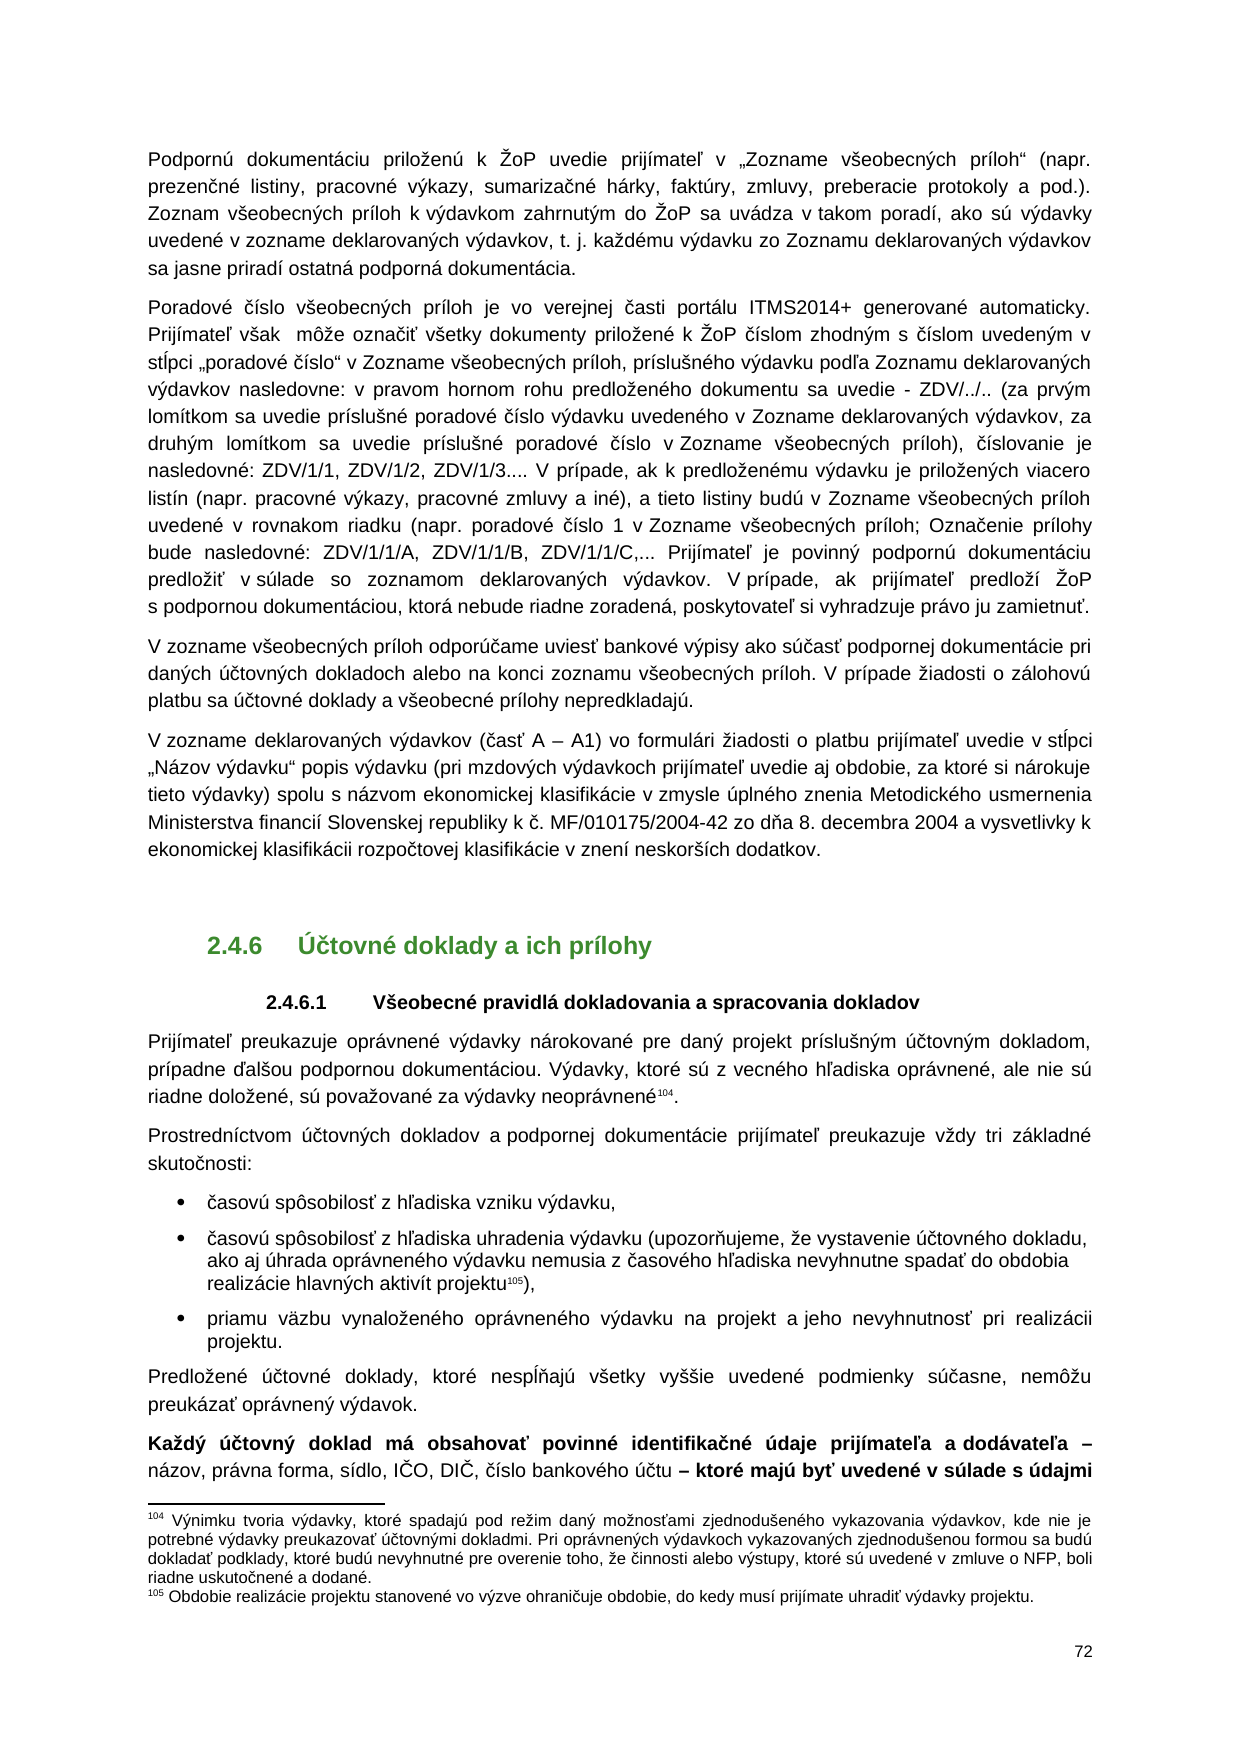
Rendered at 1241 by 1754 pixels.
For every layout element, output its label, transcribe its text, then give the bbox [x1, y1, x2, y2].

text V zozname všeobecných príloh odporúčame uviesť bankové výpisy ako súčasť podpornej dokumentácie pri daných účtovných dokladoch alebo na konci zoznamu všeobecných príloh. V prípade žiadosti o zálohovú platbu sa účtovné doklady a všeobecné prílohy nepredkladajú. [148, 635, 1092, 712]
text časovú spôsobilosť z hľadiska vzniku výdavku, [177, 1191, 1092, 1214]
text Prostredníctvom účtovných dokladov a podpornej dokumentácie prijímateľ preukazuje vždy tri základné skutočnosti: [148, 1124, 1092, 1174]
text Poradové číslo všeobecných príloh je vo verejnej časti portálu ITMS2014+ generované automaticky. Prijímateľ však môže označiť všetky dokumenty priložené k ŽoP číslom zhodným s číslom uvedeným v stĺpci „poradové číslo“ v Zozname všeobecných príloh, príslušného výdavku podľa Zoznamu deklarovaných výdavkov nasledovne: v pravom hornom rohu predloženého dokumentu sa uvedie - ZDV/../.. (za prvým lomítkom sa uvedie príslušné poradové číslo výdavku uvedeného v Zozname deklarovaných výdavkov, za druhým lomítkom sa uvedie príslušné poradové číslo v Zozname všeobecných príloh), číslovanie je nasledovné: ZDV/1/1, ZDV/1/2, ZDV/1/3.... V prípade, ak k predloženému výdavku je priložených viacero listín (napr. pracovné výkazy, pracovné zmluvy a iné), a tieto listiny budú v Zozname všeobecných príloh uvedené v rovnakom riadku (napr. poradové číslo 1 v Zozname všeobecných príloh; Označenie prílohy bude nasledovné: ZDV/1/1/A, ZDV/1/1/B, ZDV/1/1/C,... Prijímateľ je povinný podpornú dokumentáciu predložiť v súlade so zoznamom deklarovaných výdavkov. V prípade, ak prijímateľ predloží ŽoP s podpornou dokumentáciou, ktorá nebude riadne zoradená, poskytovateľ si vyhradzuje právo ju zamietnuť. [148, 296, 1092, 618]
text Prijímateľ preukazuje oprávnené výdavky nárokované pre daný projekt príslušným účtovným dokladom, prípadne ďalšou podpornou dokumentáciou. Výdavky, ktoré sú z vecného hľadiska oprávnené, ale nie sú riadne doložené, sú považované za výdavky neoprávnené. [148, 1030, 1092, 1107]
subtitle Účtovné doklady a ich prílohy [207, 931, 1092, 960]
text časovú spôsobilosť z hľadiska uhradenia výdavku (upozorňujeme, že vystavenie účtovného dokladu, ako aj úhrada oprávneného výdavku nemusia z časového hľadiska nevyhnutne spadať do obdobia realizácie hlavných aktivít projektu), [177, 1227, 1092, 1295]
subtitle Všeobecné pravidlá dokladovania a spracovania dokladov [266, 991, 1092, 1013]
text Podpornú dokumentáciu priloženú k ŽoP uvedie prijímateľ v „Zozname všeobecných príloh“ (napr. prezenčné listiny, pracovné výkazy, sumarizačné hárky, faktúry, zmluvy, preberacie protokoly a pod.). Zoznam všeobecných príloh k výdavkom zahrnutým do ŽoP sa uvádza v takom poradí, ako sú výdavky uvedené v zozname deklarovaných výdavkov, t. j. každému výdavku zo Zoznamu deklarovaných výdavkov sa jasne priradí ostatná podporná dokumentácia. [148, 148, 1092, 279]
text V zozname deklarovaných výdavkov (časť A – A1) vo formulári žiadosti o platbu prijímateľ uvedie v stĺpci „Názov výdavku“ popis výdavku (pri mzdových výdavkoch prijímateľ uvedie aj obdobie, za ktoré si nárokuje tieto výdavky) spolu s názvom ekonomickej klasifikácie v zmysle úplného znenia Metodického usmernenia Ministerstva financií Slovenskej republiky k č. MF/010175/2004-42 zo dňa 8. decembra 2004 a vysvetlivky k ekonomickej klasifikácii rozpočtovej klasifikácie v znení neskorších dodatkov. [148, 729, 1092, 860]
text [148, 1432, 1092, 1482]
text priamu väzbu vynaloženého oprávneného výdavku na projekt a jeho nevyhnutnosť pri realizácii projektu. [177, 1307, 1092, 1353]
text Predložené účtovné doklady, ktoré nespĺňajú všetky vyššie uvedené podmienky súčasne, nemôžu preukázať oprávnený výdavok. [148, 1365, 1092, 1415]
